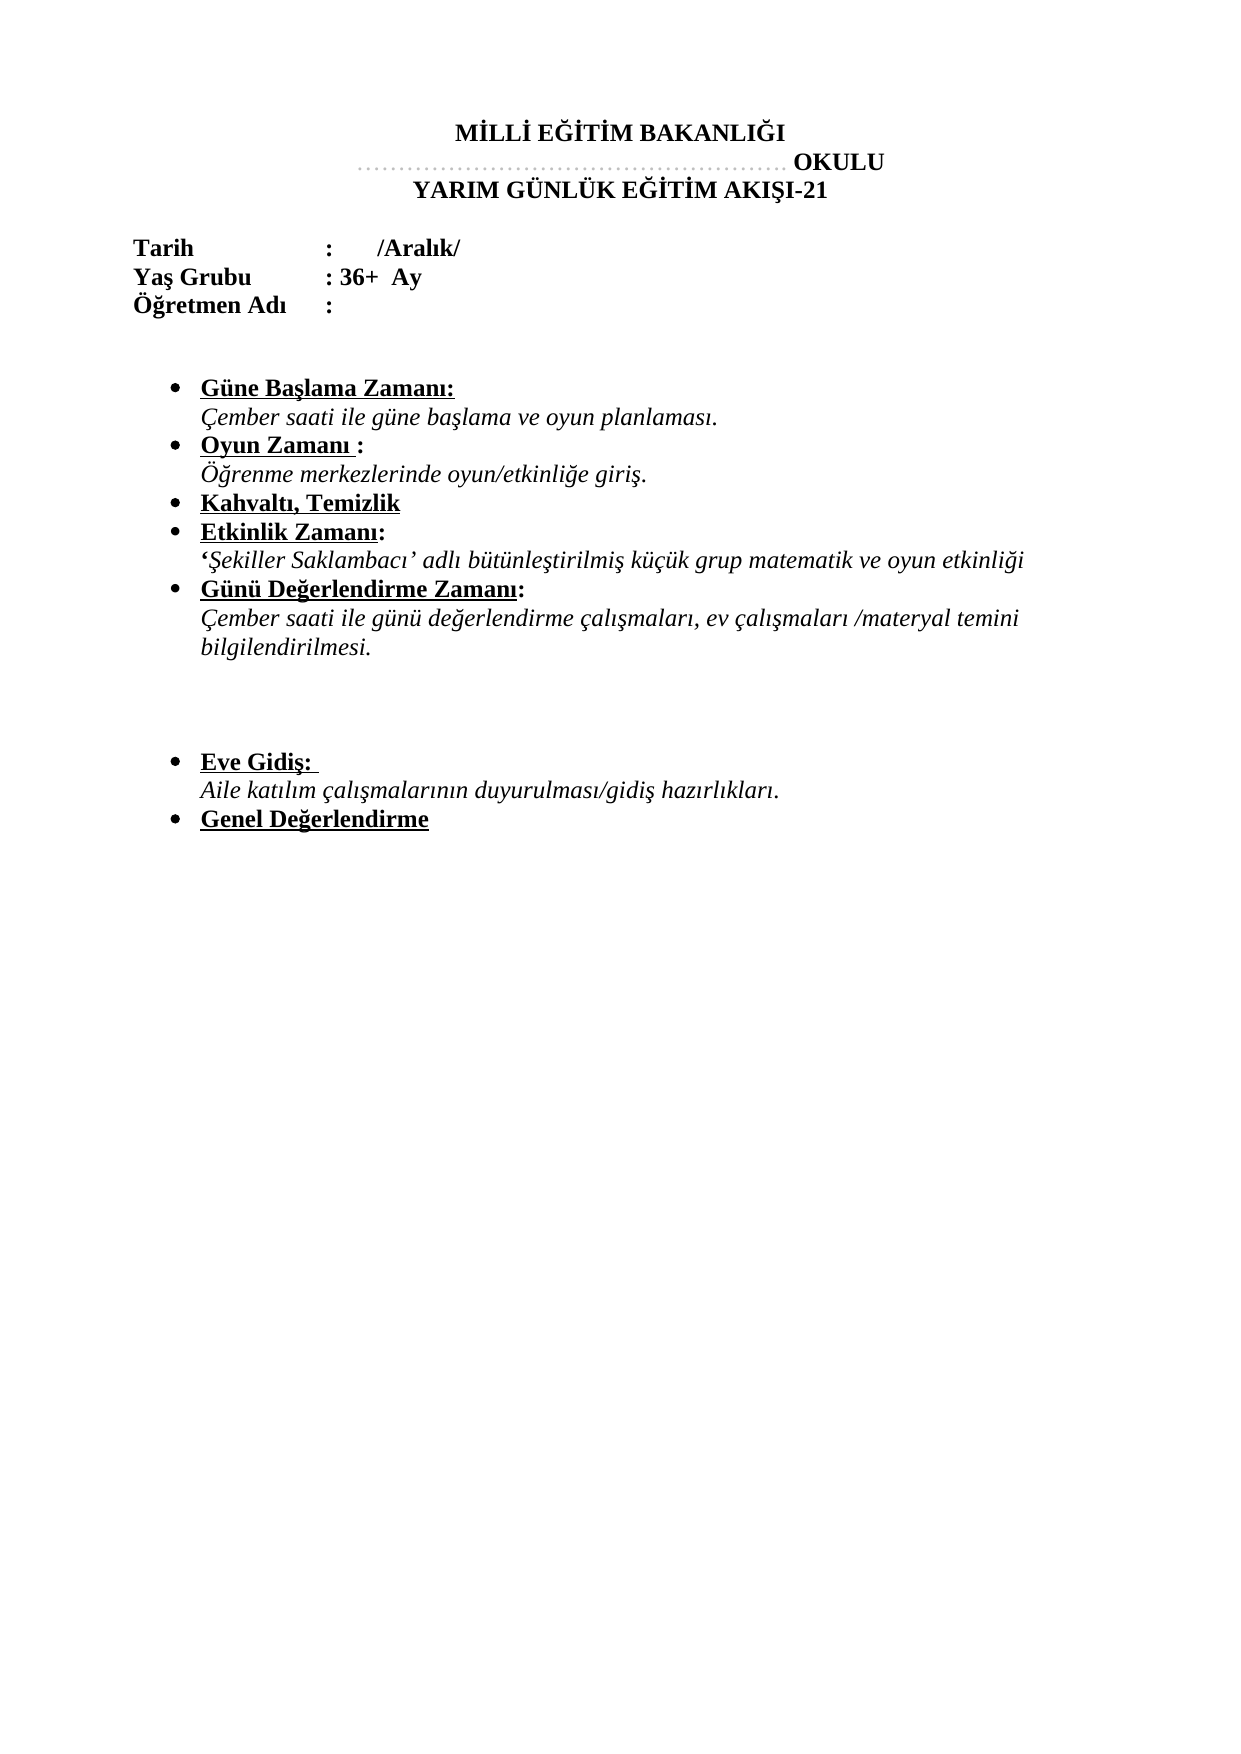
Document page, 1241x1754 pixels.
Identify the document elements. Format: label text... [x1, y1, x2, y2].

list Oyun Zamanı : [171, 431, 1070, 459]
text YARIM GÜNLÜK EĞİTİM AKIŞI-21 [148, 176, 1092, 204]
list Aile katılım çalışmalarının duyurulması/gidiş hazırlıkları. [200, 776, 1070, 804]
list Kahvaltı, Temizlik [171, 488, 1070, 517]
text Öğretmen Adı : [133, 291, 1092, 319]
list Çember saati ile günü değerlendirme çalışmaları, ev çalışmaları /materyal temini bilgilendirilmesi. [200, 603, 1070, 661]
list Genel Değerlendirme [171, 804, 1070, 833]
list Günü Değerlendirme Zamanı: [171, 574, 1070, 603]
text Tarih : /Aralık/ [133, 233, 1092, 262]
list Güne Başlama Zamanı: [171, 373, 1070, 402]
text MİLLİ EĞİTİM BAKANLIĞI [148, 118, 1092, 147]
list Çember saati ile güne başlama ve oyun planlaması. [200, 402, 1070, 431]
list Eve Gidiş: [171, 747, 1070, 776]
list ‘Şekiller Saklambacı’ adlı bütünleştirilmiş küçük grup matematik ve oyun etkinliği [200, 546, 1070, 574]
list Öğrenme merkezlerinde oyun/etkinliğe giriş. [200, 459, 1070, 488]
text Yaş Grubu : 36+ Ay [133, 262, 1092, 291]
list Etkinlik Zamanı: [171, 517, 1070, 546]
text ……………………………………………. OKULU [148, 147, 1092, 176]
